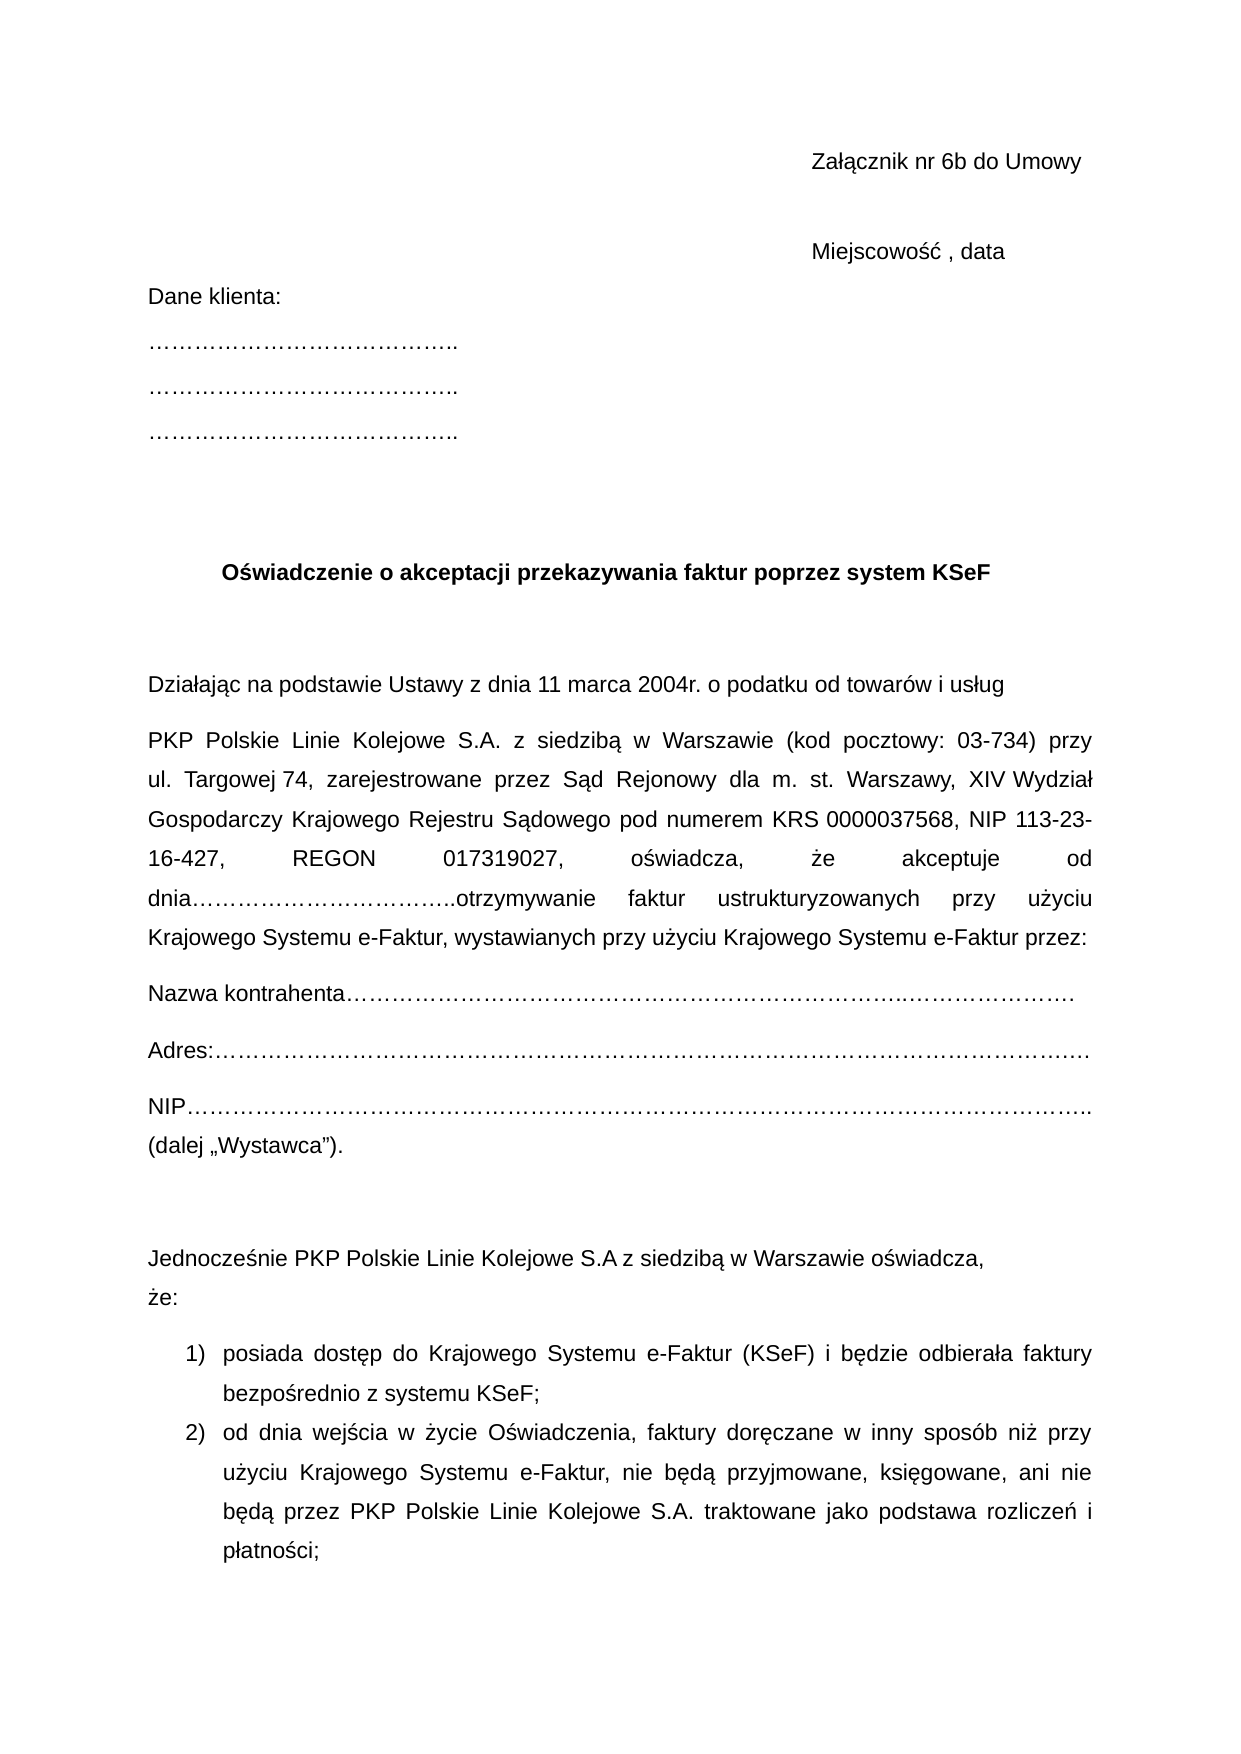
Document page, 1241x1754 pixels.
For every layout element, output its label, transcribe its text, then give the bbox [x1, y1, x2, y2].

text ………………………………….. [148, 328, 1093, 354]
text Nazwa kontrahenta………………………………………………………………..…………………. [148, 980, 1093, 1007]
list od dnia wejścia w życie Oświadczenia, faktury doręczane w inny sposób niż przy użyciu Krajowego Systemu e-Faktur, nie będą przyjmowane, księgowane, ani nie będą przez PKP Polskie Linie Kolejowe S.A. traktowane jako podstawa rozliczeń i płatności; [185, 1419, 1093, 1564]
text PKP Polskie Linie Kolejowe S.A. z siedzibą w Warszawie (kod pocztowy: 03-734) przy ul. Targowej 74, zarejestrowane przez Sąd Rejonowy dla m. st. Warszawy, XIV Wydział Gospodarczy Krajowego Rejestru Sądowego pod numerem KRS 0000037568, NIP 113-23-16-427, REGON 017319027, oświadcza, że akceptuje od dnia……………………………..otrzymywanie faktur ustrukturyzowanych przy użyciu Krajowego Systemu e-Faktur, wystawianych przy użyciu Krajowego Systemu e-Faktur przez: [148, 727, 1093, 951]
text Oświadczenie o akceptacji przekazywania faktur poprzez system KSeF [148, 558, 1093, 585]
text Jednocześnie PKP Polskie Linie Kolejowe S.A z siedzibą w Warszawie oświadcza, że: [148, 1244, 1093, 1310]
text Załącznik nr 6b do Umowy [738, 148, 1093, 174]
text Miejscowość , data [738, 238, 1093, 264]
text Dane klienta: [148, 283, 1093, 309]
list posiada dostęp do Krajowego Systemu e-Faktur (KSeF) i będzie odbierała faktury bezpośrednio z systemu KSeF; [185, 1340, 1093, 1406]
text NIP………………………………………………………………………………………………………..(dalej „Wystawca”). [148, 1093, 1093, 1158]
text ………………………………….. [148, 418, 1093, 444]
text ………………………………….. [148, 373, 1093, 399]
text Adres:………………………………………………………………………………………………….… [148, 1037, 1093, 1063]
text Działając na podstawie Ustawy z dnia 11 marca 2004r. o podatku od towarów i usług [148, 671, 1093, 697]
